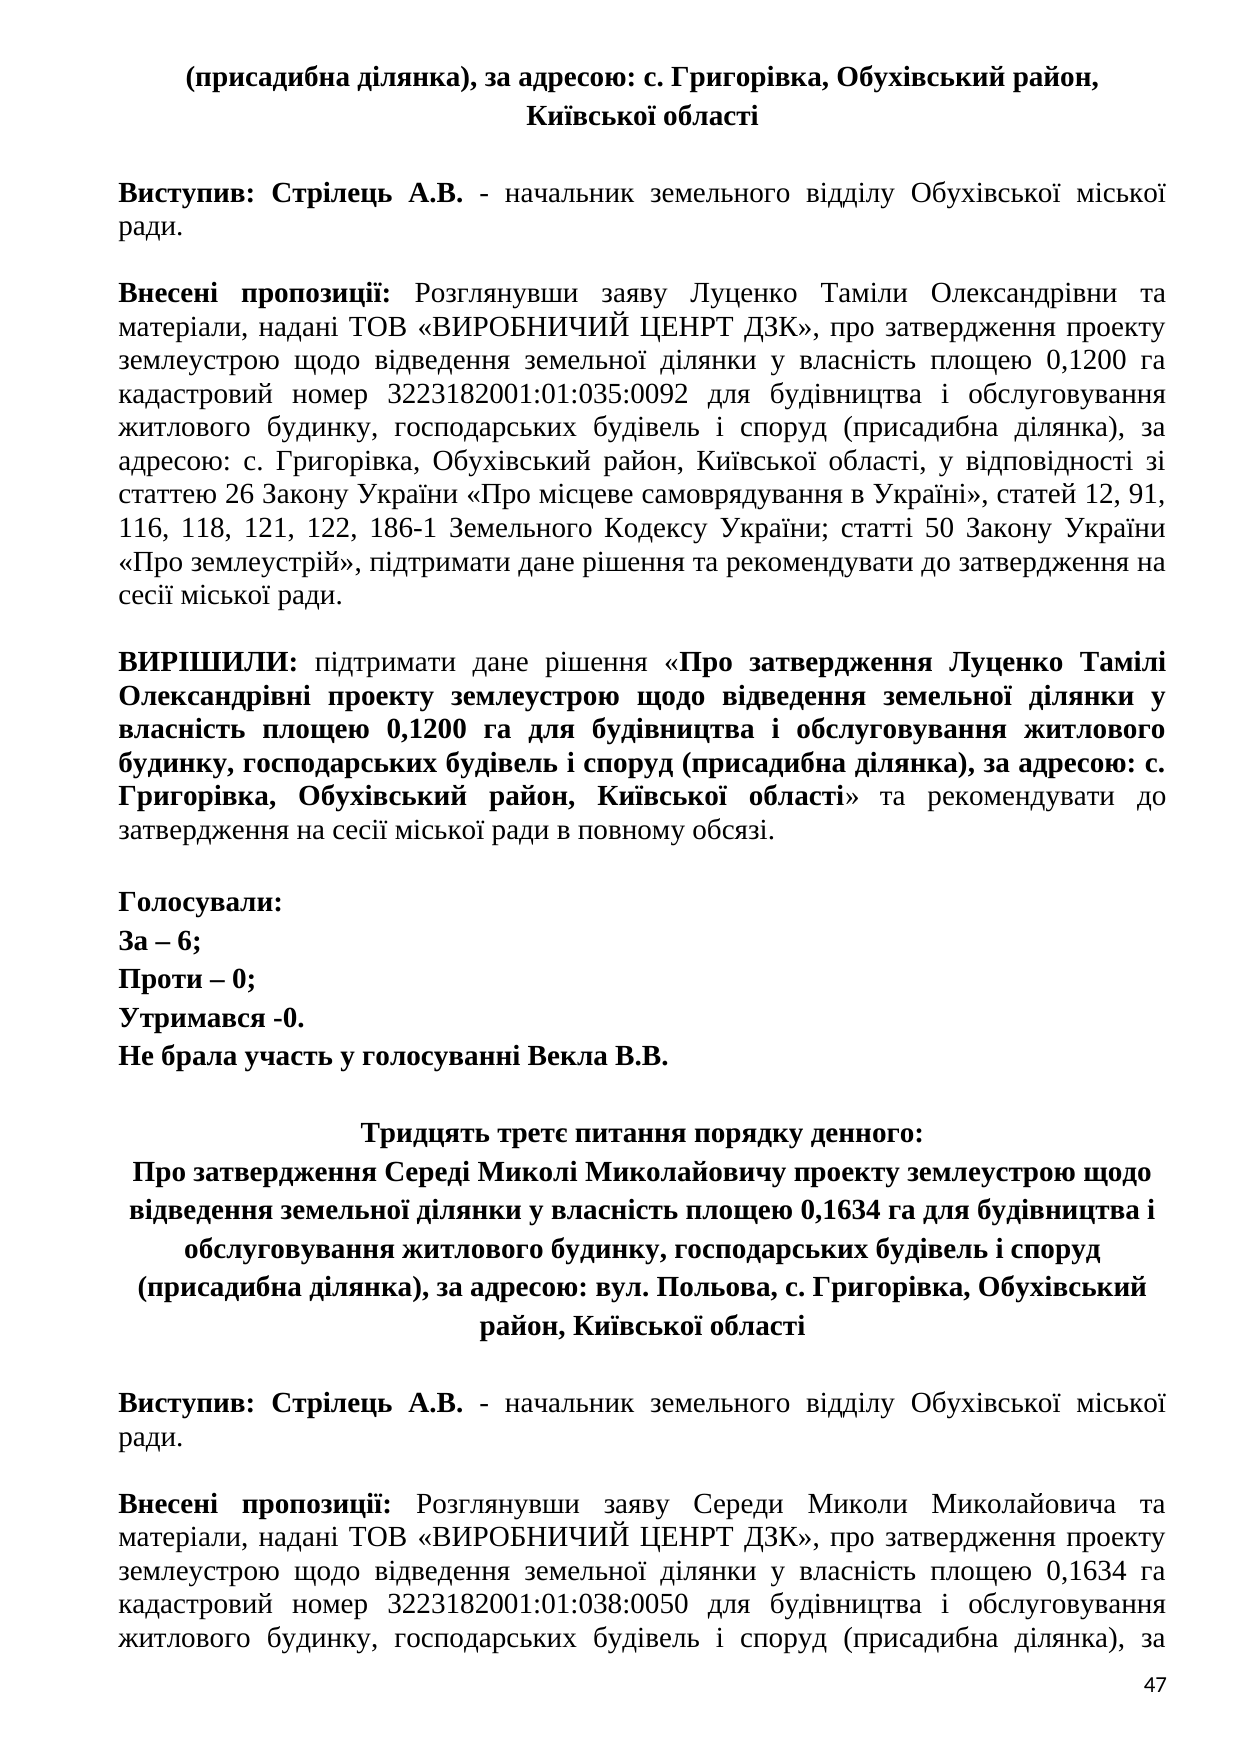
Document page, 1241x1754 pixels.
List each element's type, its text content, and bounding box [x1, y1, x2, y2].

text Про затвердження Середі Миколі Миколайовичу проекту землеустрою щодо відведення земельної ділянки у власність площею 0,1634 га для будівництва і обслуговування житлового будинку, господарських будівель і споруд (присадибна ділянка), за адресою: вул. Польова, с. Григорівка, Обухівський район, Київської області [118, 1154, 1167, 1342]
text Голосували: [118, 884, 1167, 918]
text Не брала участь у голосуванні Векла В.В. [118, 1038, 1167, 1072]
text Утримався -0. [118, 1000, 1167, 1033]
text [118, 59, 1167, 131]
text ВИРІШИЛИ: підтримати дане рішення «Про затвердження Луценко Тамілі Олександрівні проекту землеустрою щодо відведення земельної ділянки у власність площею 0,1200 га для будівництва і обслуговування житлового будинку, господарських будівель і споруд (присадибна ділянка), за адресою: с. Григорівка, Обухівський район, Київської області» та рекомендувати до затвердження на сесії міської ради в повному обсязі. [118, 644, 1167, 846]
text За – 6; [118, 923, 1167, 956]
text Виступив: Стрілець А.В. - начальник земельного відділу Обухівської міської ради. [118, 175, 1167, 242]
list Внесені пропозиції: Розглянувши заяву Луценко Таміли Олександрівни та матеріали, надані ТОВ «ВИРОБНИЧИЙ ЦЕНРТ ДЗК», про затвердження проекту землеустрою щодо відведення земельної ділянки у власність площею 0,1200 га кадастровий номер 3223182001:01:035:0092 для будівництва і обслуговування житлового будинку, господарських будівель і споруд (присадибна ділянка), за адресою: с. Григорівка, Обухівський район, Київської області, у відповідності зі статтею 26 Закону України «Про місцеве самоврядування в Україні», статей 12, 91, 116, 118, 121, 122, 186-1 Земельного Кодексу України; статті 50 Закону України «Про землеустрій», підтримати дане рішення та рекомендувати до затвердження на сесії міської ради. [118, 275, 1167, 611]
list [118, 1486, 1167, 1653]
text Проти – 0; [118, 961, 1167, 995]
text Виступив: Стрілець А.В. - начальник земельного відділу Обухівської міської ради. [118, 1385, 1167, 1452]
text Тридцять третє питання порядку денного: [118, 1115, 1167, 1149]
